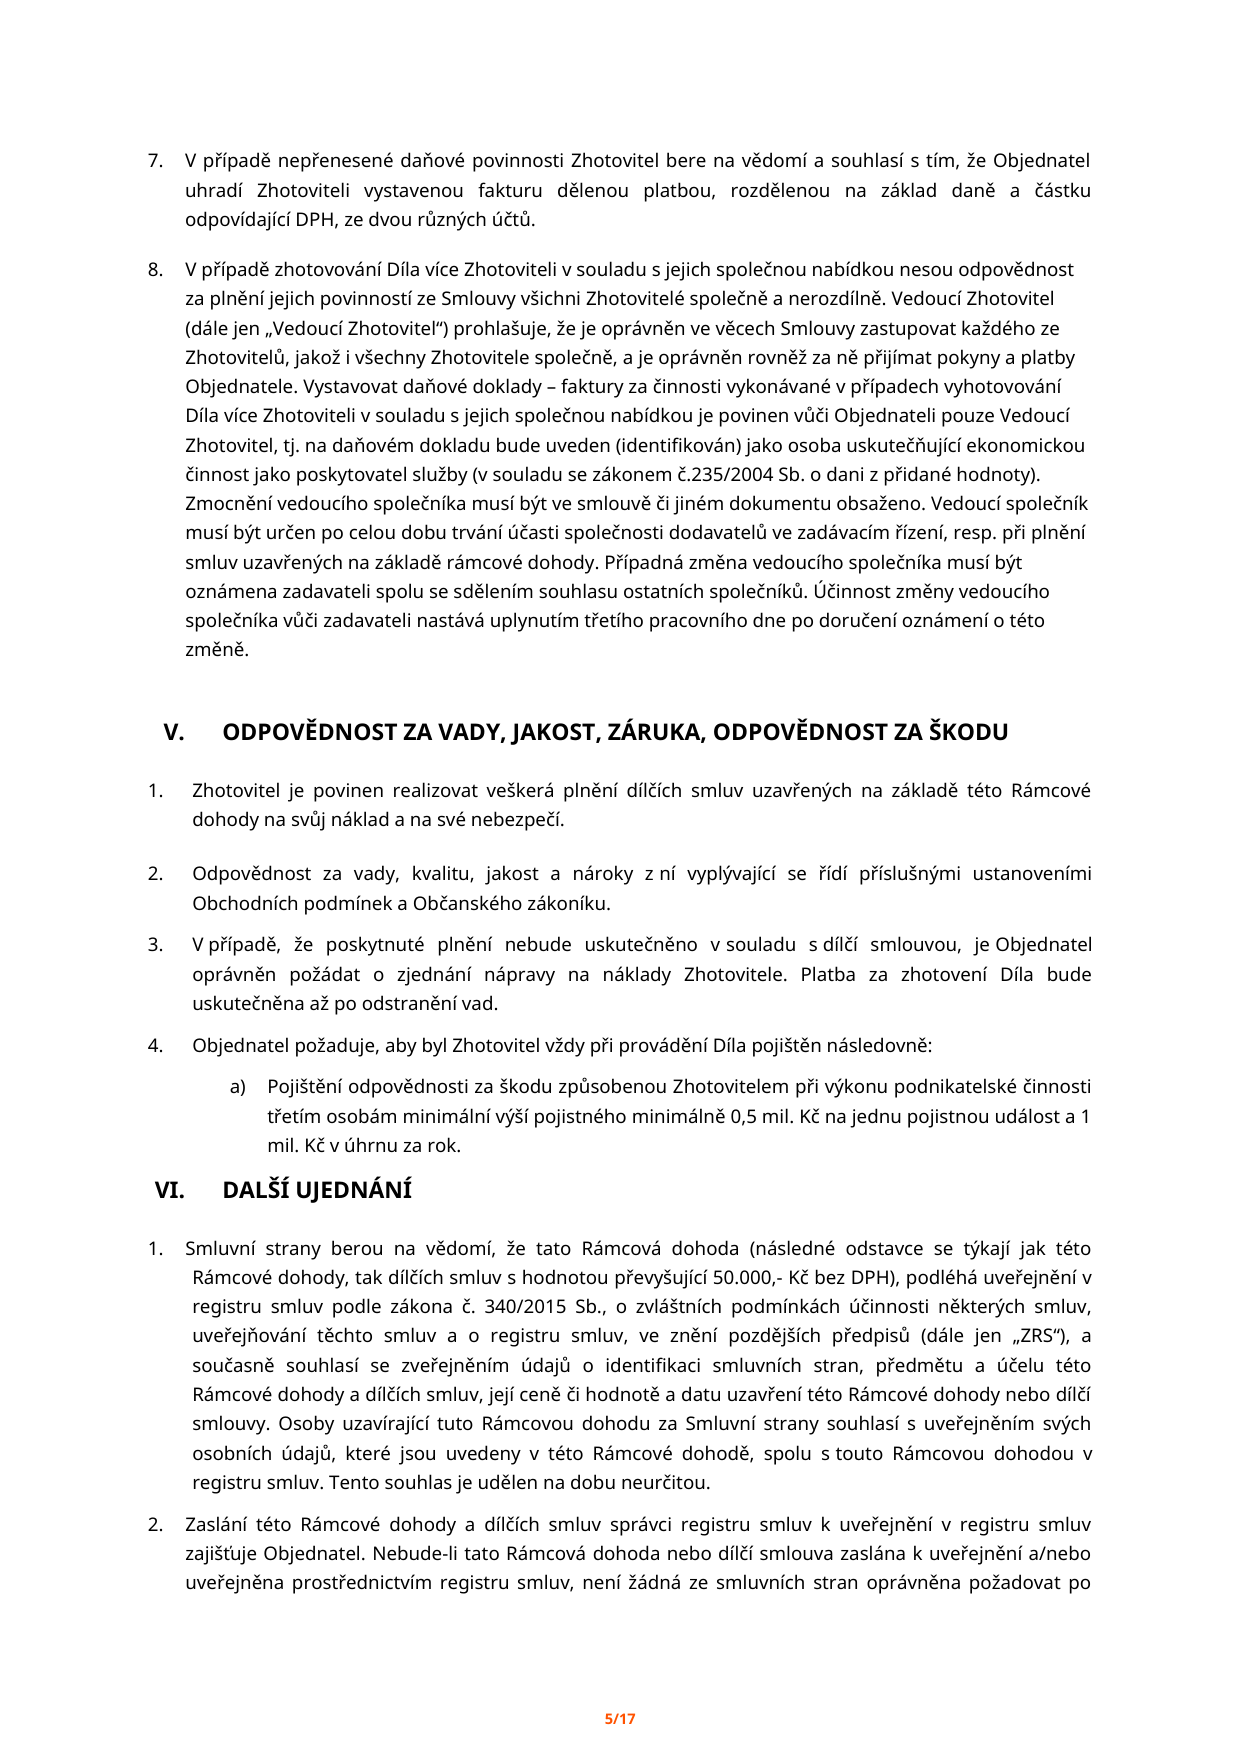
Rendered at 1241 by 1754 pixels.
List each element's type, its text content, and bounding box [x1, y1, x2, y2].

list V případě nepřenesené daňové povinnosti Zhotovitel bere na vědomí a souhlasí s tím, že Objednatel uhradí Zhotoviteli vystavenou fakturu dělenou platbou, rozdělenou na základ daně a částku odpovídající DPH, ze dvou různých účtů. [148, 148, 1093, 232]
list V případě zhotovování Díla více Zhotoviteli v souladu s jejich společnou nabídkou nesou odpovědnost za plnění jejich povinností ze Smlouvy všichni Zhotovitelé společně a nerozdílně. Vedoucí Zhotovitel (dále jen „Vedoucí Zhotovitel“) prohlašuje, že je oprávněn ve věcech Smlouvy zastupovat každého ze Zhotovitelů, jakož i všechny Zhotovitele společně, a je oprávněn rovněž za ně přijímat pokyny a platby Objednatele. Vystavovat daňové doklady – faktury za činnosti vykonávané v případech vyhotovování Díla více Zhotoviteli v souladu s jejich společnou nabídkou je povinen vůči Objednateli pouze Vedoucí Zhotovitel, tj. na daňovém dokladu bude uveden (identifikován) jako osoba uskutečňující ekonomickou činnost jako poskytovatel služby (v souladu se zákonem č.235/2004 Sb. o dani z přidané hodnoty). Zmocnění vedoucího společníka musí být ve smlouvě či jiném dokumentu obsaženo. Vedoucí společník musí být určen po celou dobu trvání účasti společnosti dodavatelů ve zadávacím řízení, resp. při plnění smluv uzavřených na základě rámcové dohody. Případná změna vedoucího společníka musí být oznámena zadavateli spolu se sdělením souhlasu ostatních společníků. Účinnost změny vedoucího společníka vůči zadavateli nastává uplynutím třetího pracovního dne po doručení oznámení o této změně. [148, 256, 1093, 662]
list V případě, že poskytnuté plnění nebude uskutečněno v souladu s dílčí smlouvou, je Objednatel oprávněn požádat o zjednání nápravy na náklady Zhotovitele. Platba za zhotovení Díla bude uskutečněna až po odstranění vad. [148, 932, 1093, 1016]
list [148, 1511, 1093, 1595]
list Smluvní strany berou na vědomí, že tato Rámcová dohoda (následné odstavce se týkají jak této Rámcové dohody, tak dílčích smluv s hodnotou převyšující 50.000,- Kč bez DPH), podléhá uveřejnění v registru smluv podle zákona č. 340/2015 Sb., o zvláštních podmínkách účinnosti některých smluv, uveřejňování těchto smluv a o registru smluv, ve znění pozdějších předpisů (dále jen „ZRS“), a současně souhlasí se zveřejněním údajů o identifikaci smluvních stran, předmětu a účelu této Rámcové dohody a dílčích smluv, její ceně či hodnotě a datu uzavření této Rámcové dohody nebo dílčí smlouvy. Osoby uzavírající tuto Rámcovou dohodu za Smluvní strany souhlasí s uveřejněním svých osobních údajů, které jsou uvedeny v této Rámcové dohodě, spolu s touto Rámcovou dohodou v registru smluv. Tento souhlas je udělen na dobu neurčitou. [148, 1235, 1093, 1495]
list DALŠÍ UJEDNÁNÍ [185, 1174, 1093, 1205]
list Odpovědnost za vady, kvalitu, jakost a nároky z ní vyplývající se řídí příslušnými ustanoveními Obchodních podmínek a Občanského zákoníku. [148, 861, 1093, 915]
list Objednatel požaduje, aby byl Zhotovitel vždy při provádění Díla pojištěn následovně: [148, 1032, 1093, 1057]
list Zhotovitel je povinen realizovat veškerá plnění dílčích smluv uzavřených na základě této Rámcové dohody na svůj náklad a na své nebezpečí. [148, 777, 1093, 832]
list Pojištění odpovědnosti za škodu způsobenou Zhotovitelem při výkonu podnikatelské činnosti třetím osobám minimální výší pojistného minimálně 0,5 mil. Kč na jednu pojistnou událost a 1 mil. Kč v úhrnu za rok. [229, 1074, 1093, 1158]
list ODPOVĚDNOST ZA VADY, JAKOST, ZÁRUKA, ODPOVĚDNOST ZA ŠKODU [185, 716, 1093, 747]
